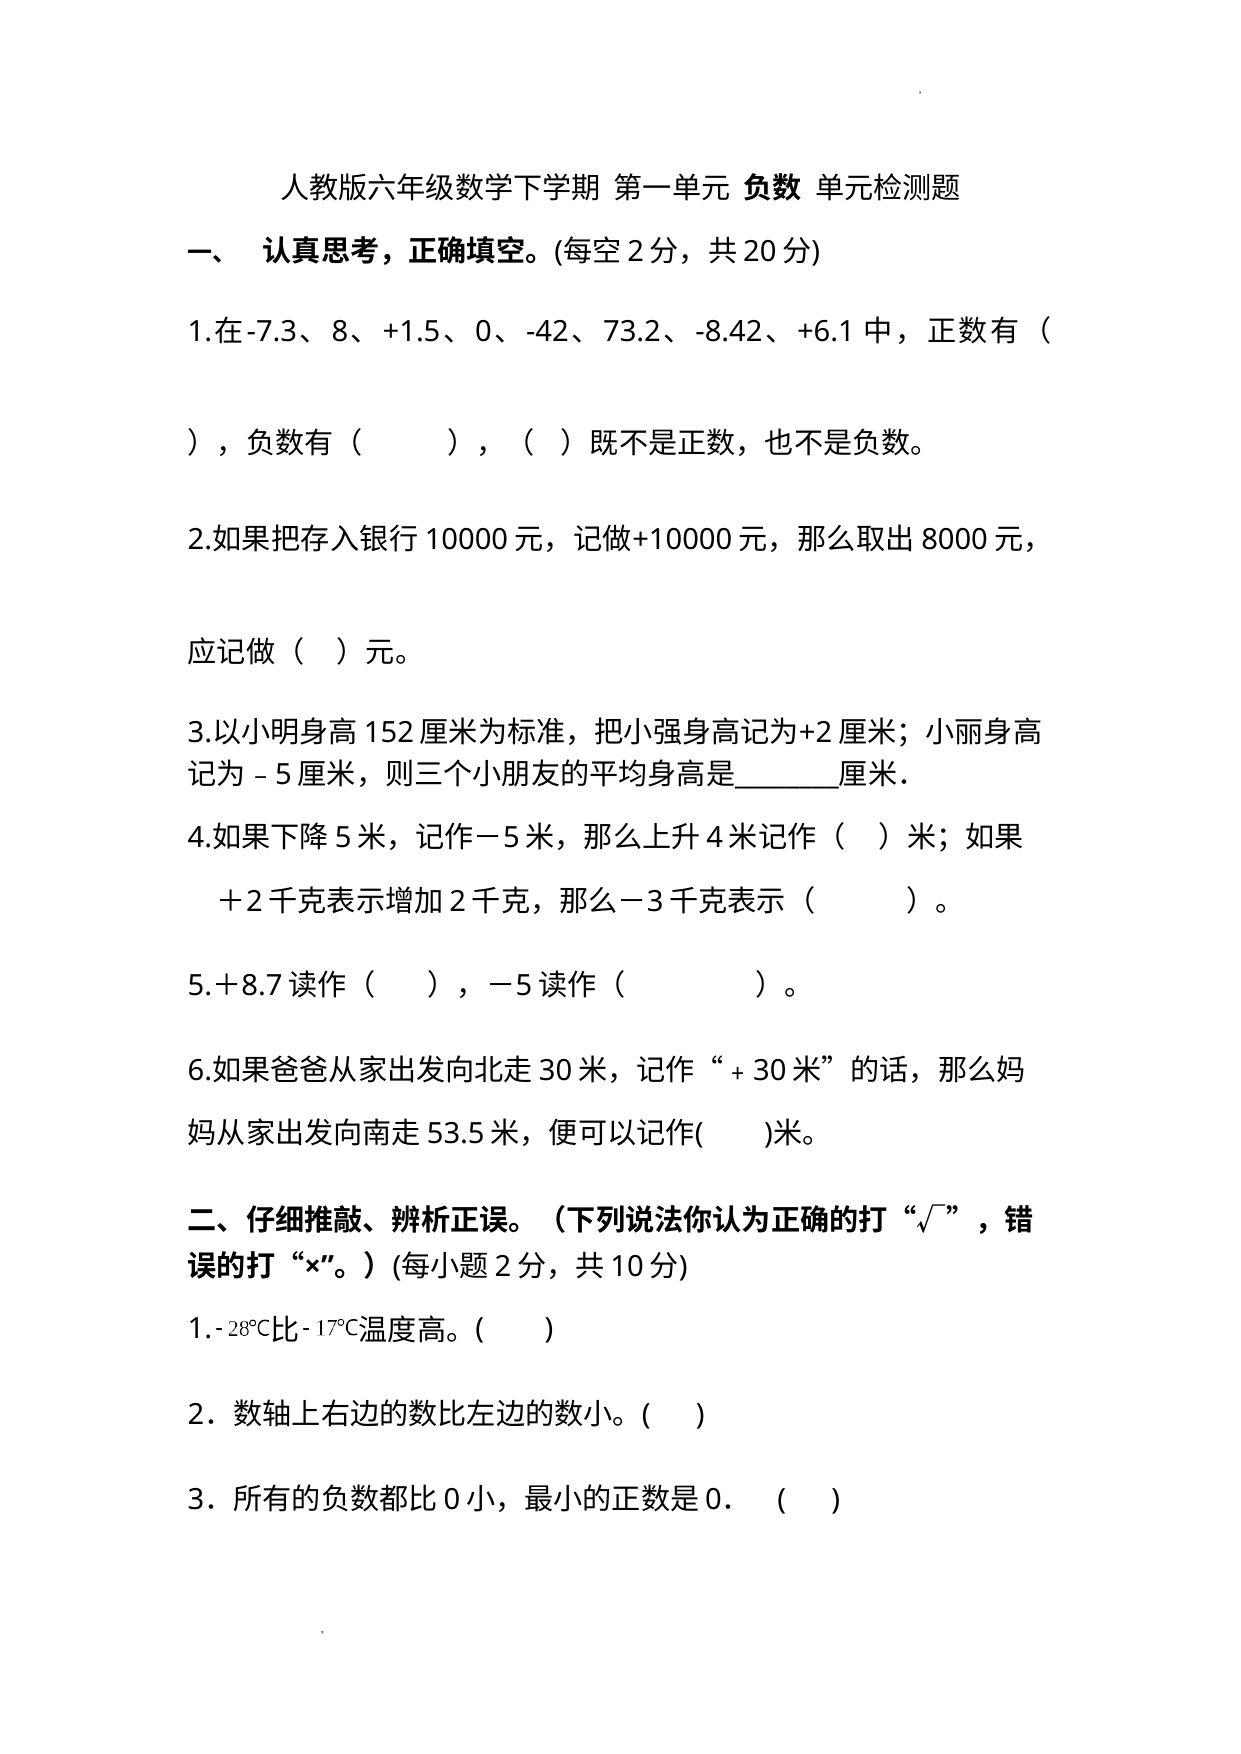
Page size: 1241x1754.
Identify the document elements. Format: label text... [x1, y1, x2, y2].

text 1.在-7.3、8、+1.5、0、-42、73.2、-8.42、+6.1中，正数有（ ），负数有（ ），（ ）既不是正数，也不是负数。 [187, 291, 1053, 478]
text 3．所有的负数都比0小，最小的正数是0． ( ) [187, 1475, 1053, 1518]
text 4.如果下降5米，记作－5米，那么上升4米记作（ ）米；如果＋2千克表示增加2千克，那么－3千克表示（ ）。 [187, 814, 1053, 920]
text 2.如果把存入银行10000元，记做+10000元，那么取出8000元，应记做（ ）元。 [187, 499, 1053, 687]
text 1.比温度高。( ) [187, 1306, 1053, 1349]
text 二、仔细推敲、辨析正误。（下列说法你认为正确的打“√”，错误的打“×”。）(每小题2分，共10分) [187, 1194, 1053, 1286]
list 认真思考，正确填空。(每空2分，共20分) [187, 228, 1053, 270]
text 2．数轴上右边的数比左边的数小。( ) [187, 1391, 1053, 1433]
text 3.以小明身高152厘米为标准，把小强身高记为+2厘米；小丽身高记为﹣5厘米，则三个小朋友的平均身高是________厘米． [187, 708, 1053, 793]
text 人教版六年级数学下学期 第一单元 负数 单元检测题 [187, 164, 1053, 207]
text 6.如果爸爸从家出发向北走30米，记作“﹢30米”的话，那么妈妈从家出发向南走53.5米，便可以记作( )米。 [187, 1046, 1053, 1152]
text 5.＋8.7读作（ ），－5读作（ ）。 [187, 962, 1053, 1004]
